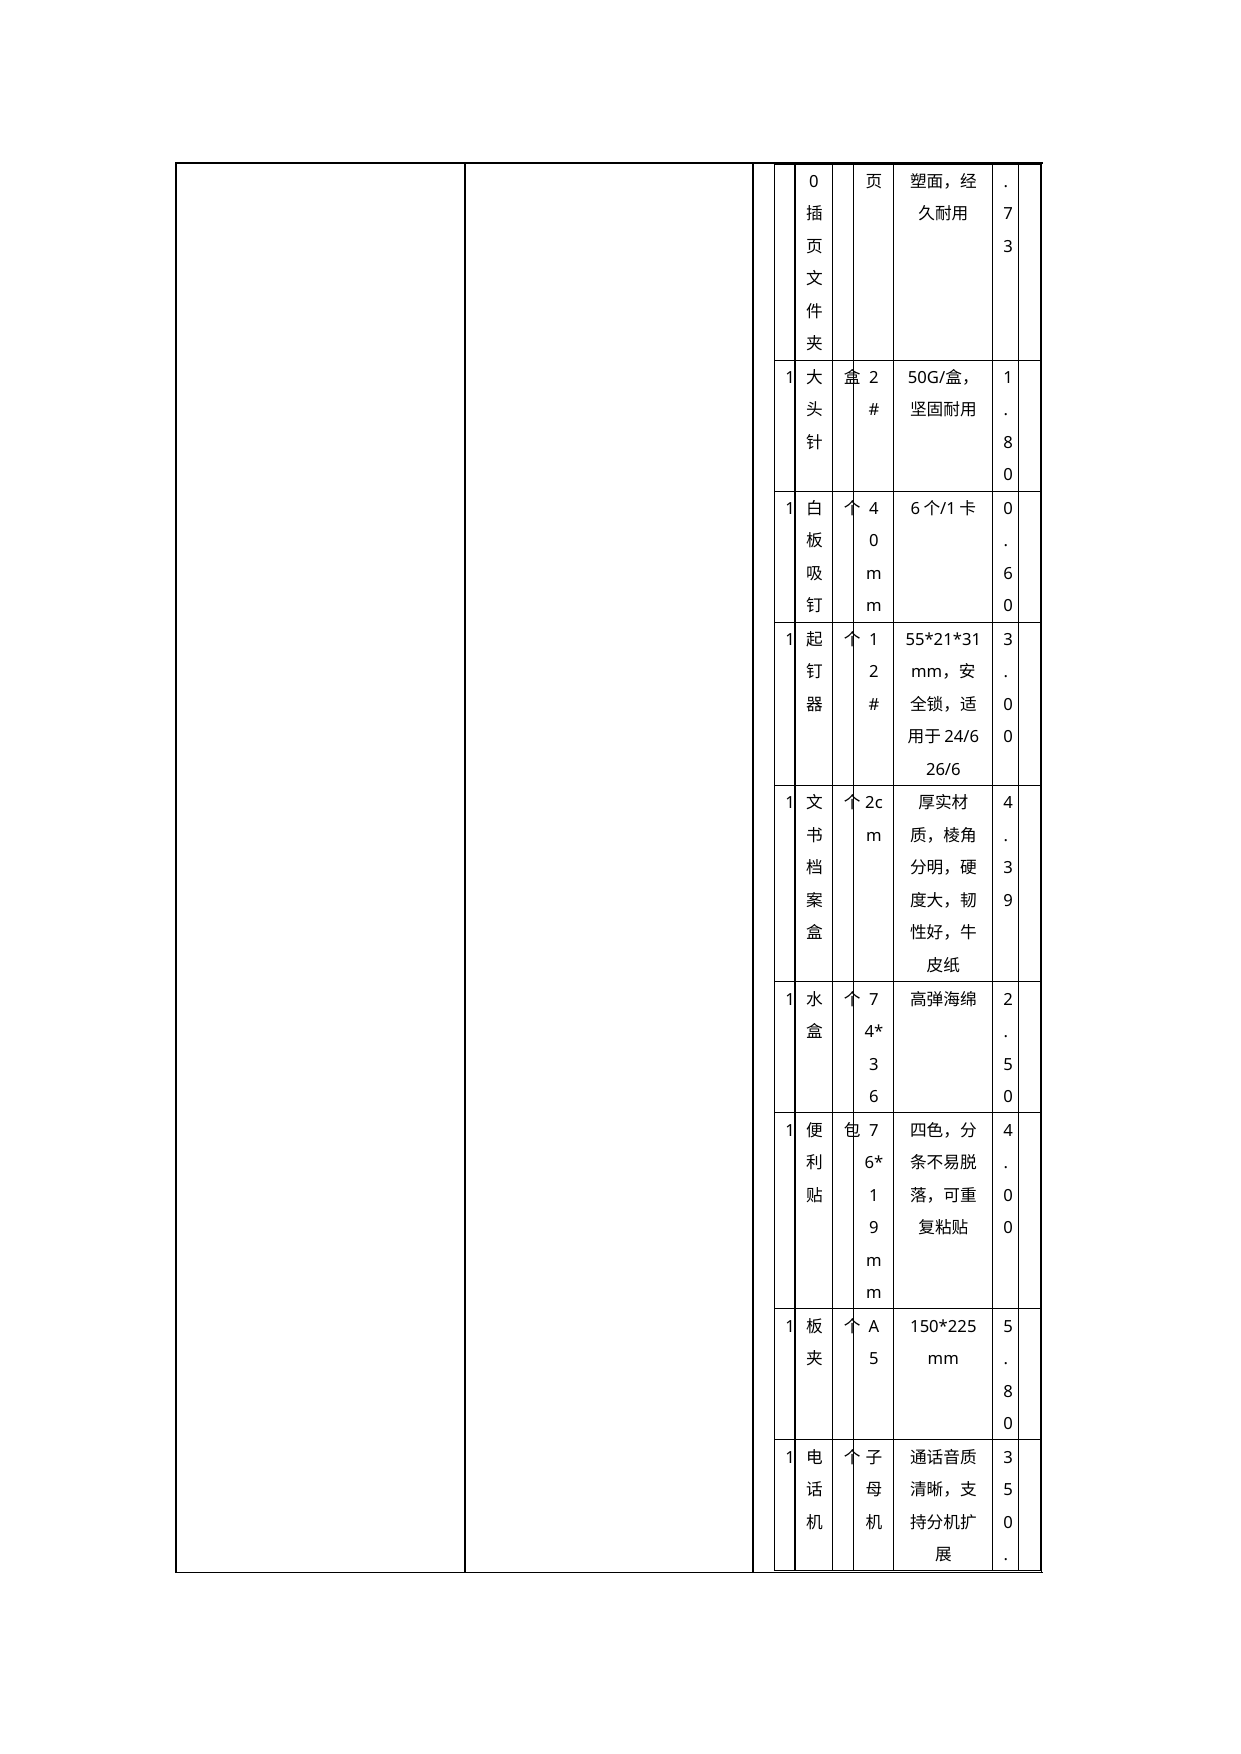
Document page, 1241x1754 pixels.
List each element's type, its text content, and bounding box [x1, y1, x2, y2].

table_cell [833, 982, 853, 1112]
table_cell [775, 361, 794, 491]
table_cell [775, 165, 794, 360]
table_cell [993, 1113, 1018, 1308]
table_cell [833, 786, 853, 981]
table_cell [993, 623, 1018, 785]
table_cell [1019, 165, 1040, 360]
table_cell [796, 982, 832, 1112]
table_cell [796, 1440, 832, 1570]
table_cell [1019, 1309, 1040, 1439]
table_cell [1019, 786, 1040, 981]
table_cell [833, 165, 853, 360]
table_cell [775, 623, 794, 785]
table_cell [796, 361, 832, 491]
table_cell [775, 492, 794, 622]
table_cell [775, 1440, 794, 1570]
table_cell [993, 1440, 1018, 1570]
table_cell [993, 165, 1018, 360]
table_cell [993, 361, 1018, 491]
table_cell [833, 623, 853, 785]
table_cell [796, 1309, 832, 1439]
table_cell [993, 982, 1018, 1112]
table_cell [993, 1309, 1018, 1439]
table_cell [894, 1440, 992, 1570]
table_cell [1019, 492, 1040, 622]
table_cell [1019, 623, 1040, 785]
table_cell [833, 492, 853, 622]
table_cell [754, 164, 774, 1571]
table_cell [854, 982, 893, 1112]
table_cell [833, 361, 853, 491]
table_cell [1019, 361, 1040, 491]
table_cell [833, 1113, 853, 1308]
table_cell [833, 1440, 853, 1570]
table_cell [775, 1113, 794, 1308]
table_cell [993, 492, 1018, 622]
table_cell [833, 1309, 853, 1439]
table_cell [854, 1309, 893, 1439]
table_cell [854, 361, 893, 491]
table_cell [466, 164, 752, 1571]
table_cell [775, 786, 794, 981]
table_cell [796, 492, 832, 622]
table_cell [894, 165, 992, 360]
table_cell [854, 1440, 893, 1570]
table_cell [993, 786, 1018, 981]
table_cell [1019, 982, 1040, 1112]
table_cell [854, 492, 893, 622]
table_cell 1 [177, 164, 464, 1571]
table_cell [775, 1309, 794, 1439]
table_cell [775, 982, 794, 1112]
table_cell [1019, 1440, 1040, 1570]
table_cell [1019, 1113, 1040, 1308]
